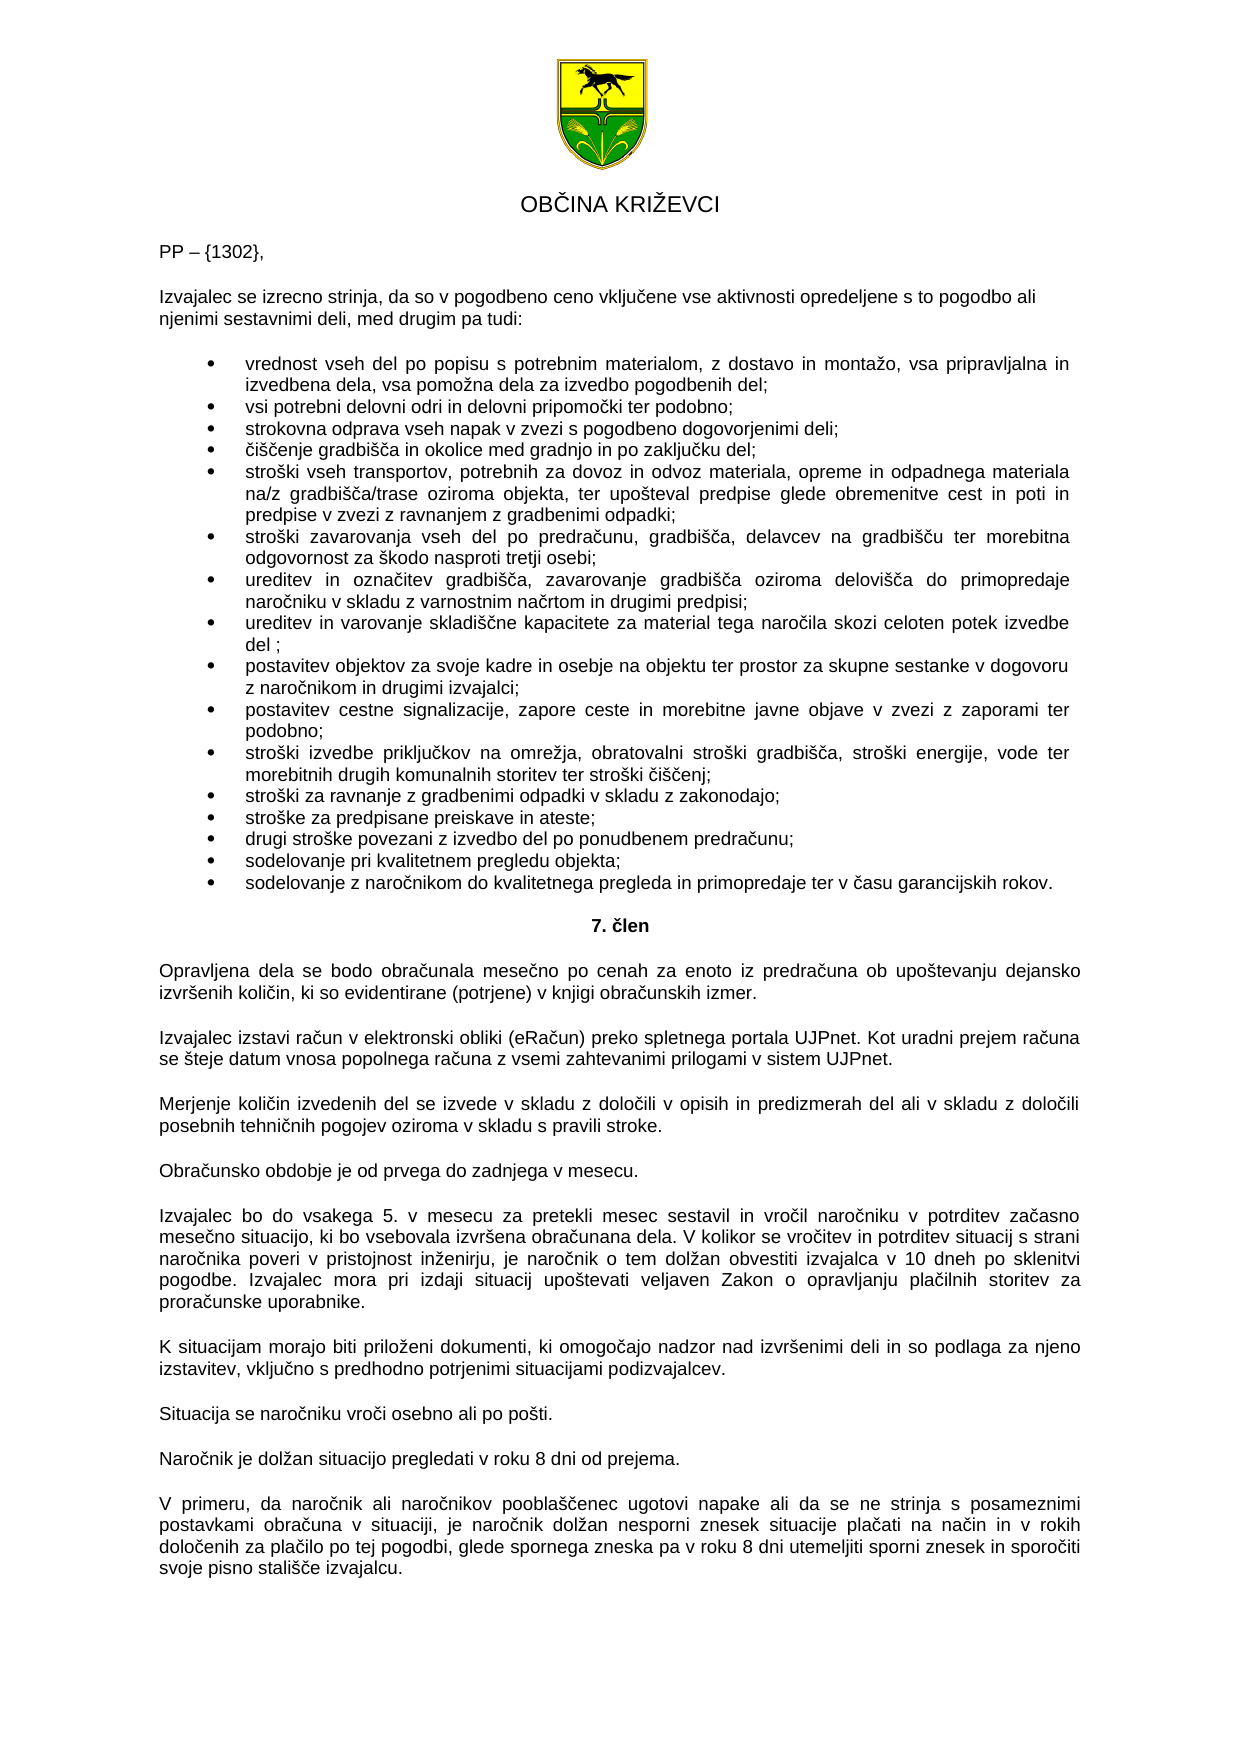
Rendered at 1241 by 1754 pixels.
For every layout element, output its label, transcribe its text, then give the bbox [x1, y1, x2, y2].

picture [556, 59, 648, 170]
text 7. člen [148, 915, 1092, 936]
